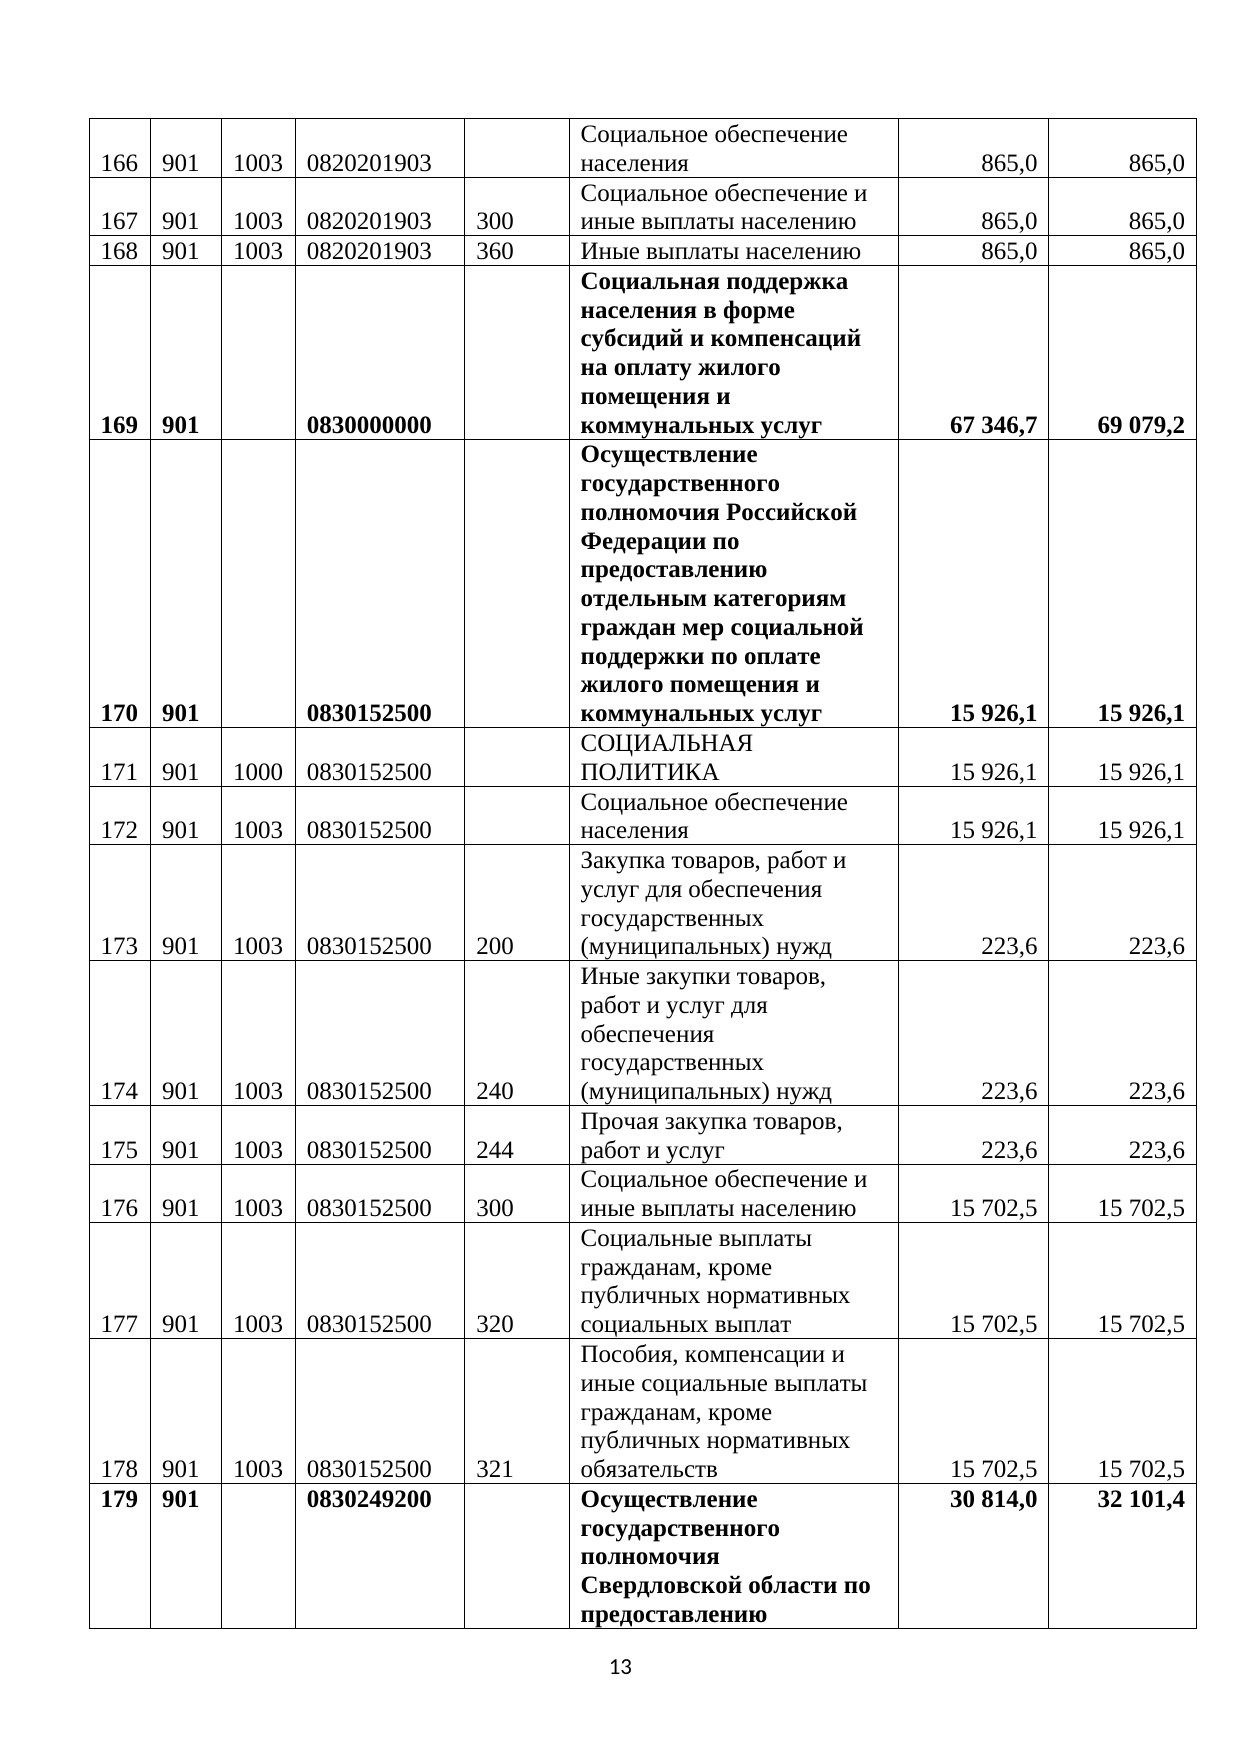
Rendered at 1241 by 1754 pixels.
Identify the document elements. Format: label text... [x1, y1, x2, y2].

table_cell 15 926,1 [1049, 787, 1196, 844]
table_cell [570, 1484, 898, 1628]
table_cell 0830152500 [296, 728, 464, 786]
table_cell 901 [151, 119, 221, 177]
table_cell [222, 1484, 295, 1628]
table_cell 15 926,1 [1049, 728, 1196, 786]
table_cell Социальное обеспечение и иные выплаты населению [570, 1165, 898, 1222]
table_cell 15 926,1 [1049, 440, 1196, 727]
table_cell 169 [90, 266, 150, 438]
table_cell 0830152500 [296, 1106, 464, 1163]
table_cell 240 [465, 961, 569, 1105]
table_cell 1003 [222, 961, 295, 1105]
table_cell 901 [151, 440, 221, 727]
table_cell 901 [151, 845, 221, 960]
table_cell Прочая закупка товаров, работ и услуг [570, 1106, 898, 1163]
table_cell Социальное обеспечение и иные выплаты населению [570, 178, 898, 235]
table_cell 223,6 [899, 961, 1048, 1105]
table_cell Иные выплаты населению [570, 236, 898, 265]
table_cell 244 [465, 1106, 569, 1163]
table_cell 15 926,1 [899, 440, 1048, 727]
table_cell 901 [151, 1106, 221, 1163]
table_cell 15 702,5 [899, 1339, 1048, 1483]
table_cell 300 [465, 178, 569, 235]
table_cell 167 [90, 178, 150, 235]
table_cell 901 [151, 236, 221, 265]
table_cell 32 101,4 [1049, 1484, 1196, 1628]
table_cell 223,6 [1049, 1106, 1196, 1163]
table_cell 901 [151, 1223, 221, 1338]
table_cell 0820201903 [296, 236, 464, 265]
table_cell Иные закупки товаров, работ и услуг для обеспечения государственных (муниципальных) нужд [570, 961, 898, 1105]
table_cell 177 [90, 1223, 150, 1338]
table_cell 865,0 [899, 178, 1048, 235]
table_cell 223,6 [1049, 961, 1196, 1105]
table_cell 901 [151, 178, 221, 235]
table_cell 176 [90, 1165, 150, 1222]
table_cell 15 926,1 [899, 787, 1048, 844]
table_cell 174 [90, 961, 150, 1105]
table_cell [465, 728, 569, 786]
table_cell 1003 [222, 178, 295, 235]
table_cell Пособия, компенсации и иные социальные выплаты гражданам, кроме публичных нормативных обязательств [570, 1339, 898, 1483]
table_cell 15 926,1 [899, 728, 1048, 786]
table_cell 1003 [222, 1339, 295, 1483]
table_cell 321 [465, 1339, 569, 1483]
table_cell [465, 266, 569, 438]
table_cell Закупка товаров, работ и услуг для обеспечения государственных (муниципальных) нужд [570, 845, 898, 960]
table_cell 901 [151, 266, 221, 438]
table_cell 1003 [222, 236, 295, 265]
table_cell 0830152500 [296, 787, 464, 844]
table_cell Социальное обеспечение населения [570, 119, 898, 177]
table_cell 901 [151, 787, 221, 844]
table_cell Социальная поддержка населения в форме субсидий и компенсаций на оплату жилого помещения и коммунальных услуг [570, 266, 898, 438]
table_cell 865,0 [1049, 178, 1196, 235]
table_cell 200 [465, 845, 569, 960]
table_cell [465, 1484, 569, 1628]
table_cell 166 [90, 119, 150, 177]
table_cell 0820201903 [296, 178, 464, 235]
table_cell 865,0 [899, 236, 1048, 265]
table_cell 1003 [222, 1223, 295, 1338]
table_cell 170 [90, 440, 150, 727]
table_cell 865,0 [899, 119, 1048, 177]
table_cell 300 [465, 1165, 569, 1222]
table_cell Социальные выплаты гражданам, кроме публичных нормативных социальных выплат [570, 1223, 898, 1338]
table_cell 179 [90, 1484, 150, 1628]
table_cell Осуществление государственного полномочия Российской Федерации по предоставлению отдельным категориям граждан мер социальной поддержки по оплате жилого помещения и коммунальных услуг [570, 440, 898, 727]
table_cell 0830152500 [296, 961, 464, 1105]
table_cell 865,0 [1049, 236, 1196, 265]
table_cell 15 702,5 [1049, 1165, 1196, 1222]
table_cell 1003 [222, 845, 295, 960]
table_cell 30 814,0 [899, 1484, 1048, 1628]
table_cell 0830000000 [296, 266, 464, 438]
table_cell 0830152500 [296, 440, 464, 727]
table_cell 0830249200 [296, 1484, 464, 1628]
table_cell 901 [151, 728, 221, 786]
table_cell 67 346,7 [899, 266, 1048, 438]
table_cell 901 [151, 1165, 221, 1222]
table_cell 15 702,5 [899, 1165, 1048, 1222]
table_cell СОЦИАЛЬНАЯ ПОЛИТИКА [570, 728, 898, 786]
table_cell 178 [90, 1339, 150, 1483]
table_cell 1003 [222, 119, 295, 177]
table_cell 1003 [222, 1165, 295, 1222]
table_cell Социальное обеспечение населения [570, 787, 898, 844]
table_cell 865,0 [1049, 119, 1196, 177]
table_cell 0830152500 [296, 1165, 464, 1222]
table_cell 0830152500 [296, 845, 464, 960]
table_cell 320 [465, 1223, 569, 1338]
table_cell 15 702,5 [1049, 1339, 1196, 1483]
table_cell 0830152500 [296, 1223, 464, 1338]
table_cell 901 [151, 961, 221, 1105]
table_cell 175 [90, 1106, 150, 1163]
table_cell 172 [90, 787, 150, 844]
table_cell 15 702,5 [1049, 1223, 1196, 1338]
table_cell 901 [151, 1339, 221, 1483]
table_cell [222, 440, 295, 727]
table_cell 173 [90, 845, 150, 960]
table_cell 69 079,2 [1049, 266, 1196, 438]
table_cell 15 702,5 [899, 1223, 1048, 1338]
table_cell [222, 266, 295, 438]
table_cell 168 [90, 236, 150, 265]
table_cell [465, 119, 569, 177]
table_cell 223,6 [899, 1106, 1048, 1163]
table_cell [465, 440, 569, 727]
table_cell [465, 787, 569, 844]
table_cell 223,6 [1049, 845, 1196, 960]
table_cell 1003 [222, 787, 295, 844]
table_cell 360 [465, 236, 569, 265]
table_cell 901 [151, 1484, 221, 1628]
table_cell 1003 [222, 1106, 295, 1163]
table_cell 223,6 [899, 845, 1048, 960]
table_cell 1000 [222, 728, 295, 786]
table_cell 171 [90, 728, 150, 786]
table_cell 0830152500 [296, 1339, 464, 1483]
table_cell 0820201903 [296, 119, 464, 177]
